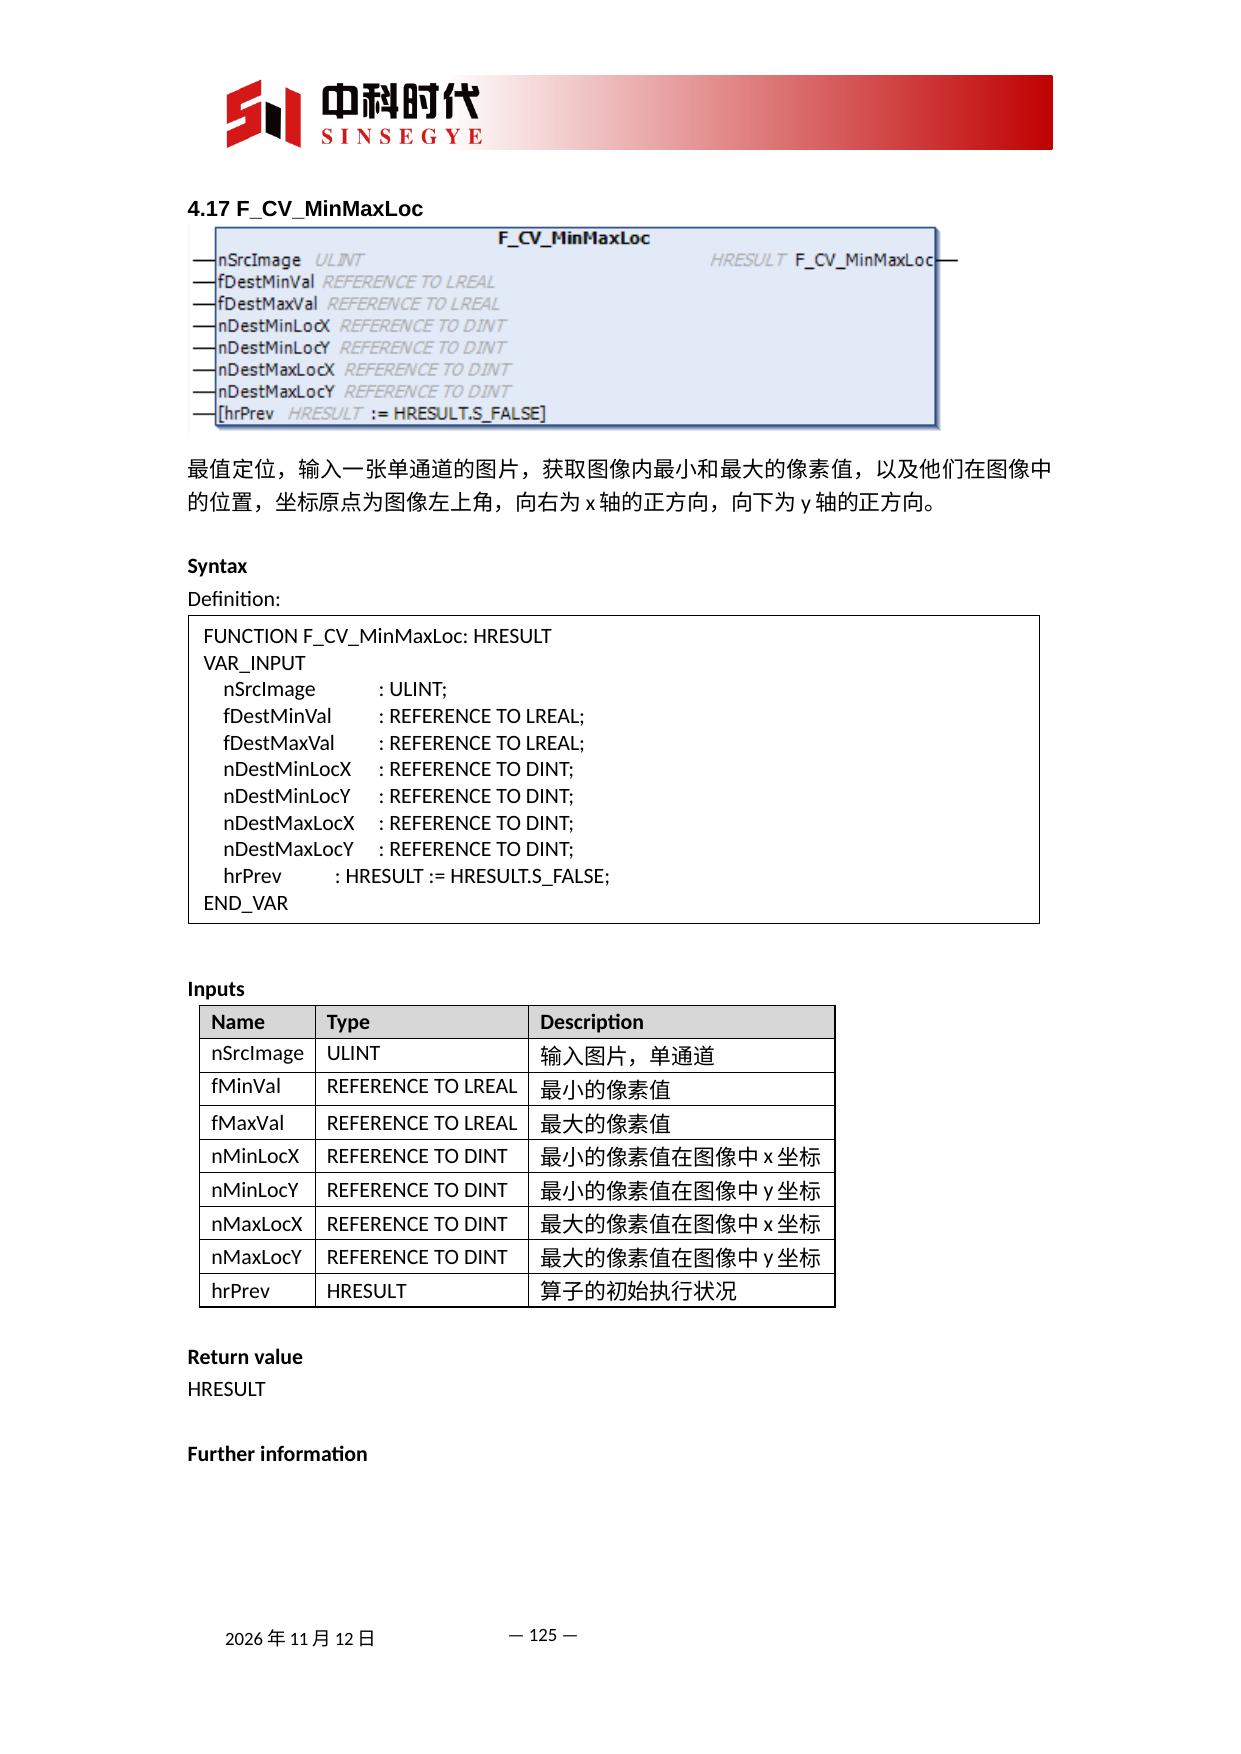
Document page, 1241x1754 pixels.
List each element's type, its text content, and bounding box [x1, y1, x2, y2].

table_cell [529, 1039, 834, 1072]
text Return value [187, 1340, 1053, 1372]
text Definition: [187, 582, 1053, 614]
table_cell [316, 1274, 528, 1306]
text Inputs [187, 972, 1053, 1004]
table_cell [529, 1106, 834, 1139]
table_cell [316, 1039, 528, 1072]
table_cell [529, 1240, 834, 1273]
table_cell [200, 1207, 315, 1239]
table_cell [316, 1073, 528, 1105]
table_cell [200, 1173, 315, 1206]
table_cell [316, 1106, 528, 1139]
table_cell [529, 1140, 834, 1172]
picture [225, 78, 483, 150]
text Further information [187, 1437, 1053, 1470]
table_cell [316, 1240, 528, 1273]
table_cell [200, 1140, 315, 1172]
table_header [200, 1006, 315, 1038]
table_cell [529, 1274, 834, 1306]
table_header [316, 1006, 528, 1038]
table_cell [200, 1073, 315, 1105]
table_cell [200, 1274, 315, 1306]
subtitle F_CV_MinMaxLoc [187, 192, 1053, 224]
picture [187, 224, 966, 434]
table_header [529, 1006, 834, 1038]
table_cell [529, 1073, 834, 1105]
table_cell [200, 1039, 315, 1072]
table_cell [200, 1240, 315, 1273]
text 最值定位，输入一张单通道的图片，获取图像内最小和最大的像素值，以及他们在图像中的位置，坐标原点为图像左上角，向右为x轴的正方向，向下为y轴的正方向。 [187, 452, 1053, 517]
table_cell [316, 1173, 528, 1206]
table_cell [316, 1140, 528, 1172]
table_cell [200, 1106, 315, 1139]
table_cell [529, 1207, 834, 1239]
text Syntax [187, 549, 1053, 582]
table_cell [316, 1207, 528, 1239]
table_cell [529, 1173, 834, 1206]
text HRESULT [187, 1372, 1053, 1405]
